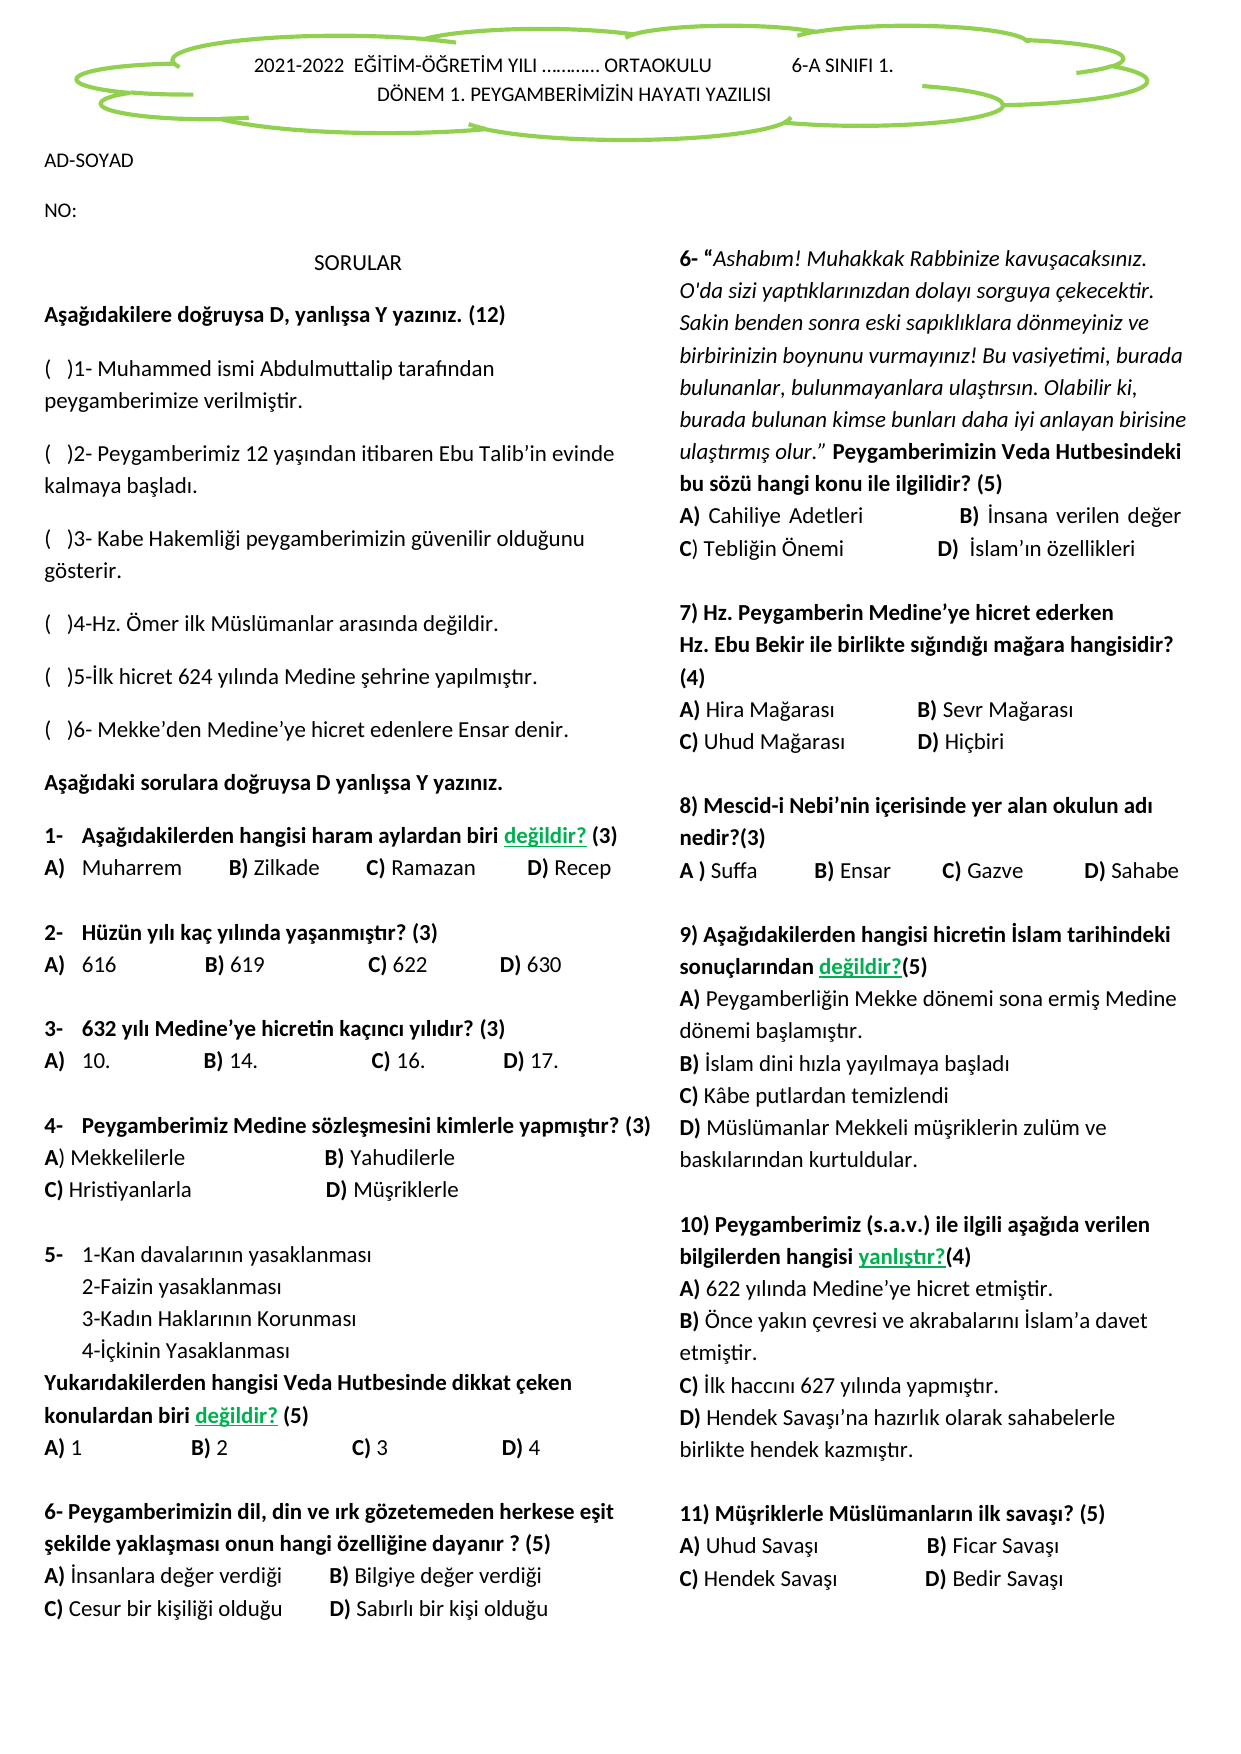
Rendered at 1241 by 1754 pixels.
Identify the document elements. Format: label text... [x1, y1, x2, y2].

list 616 B) 619 C) 622 D) 630 [44, 950, 650, 978]
list 632 yılı Medine’ye hicretin kaçıncı yılıdır? (3) [44, 1014, 650, 1042]
list 7) Hz. Peygamberin Medine’ye hicret ederken Hz. Ebu Bekir ile birlikte sığındığı mağara hangisidir? (4) [679, 598, 1181, 691]
list 9) Aşağıdakilerden hangisi hicretin İslam tarihindeki sonuçlarından değildir?(5) A) Peygamberliğin Mekke dönemi sona ermiş Medine dönemi başlamıştır. B) İslam dini hızla yayılmaya başladı C) Kâbe putlardan temizlendi D) Müslümanlar Mekkeli müşriklerin zulüm ve baskılarından kurtuldular. [679, 920, 1181, 1173]
list A) Mekkelilerle B) Yahudilerle C) Hristiyanlarla D) Müşriklerle [44, 1143, 650, 1203]
text Aşağıdaki sorulara doğruysa D yanlışsa Y yazınız. [44, 768, 650, 796]
list A) Hira Mağarası B) Sevr Mağarası [679, 695, 1181, 723]
text ( )1- Muhammed ismi Abdulmuttalip tarafından peygamberimize verilmiştir. [44, 354, 650, 414]
text ( )6- Mekke’den Medine’ye hicret edenlere Ensar denir. [44, 715, 650, 743]
list A) 1 B) 2 C) 3 D) 4 [44, 1433, 650, 1461]
list Muharrem B) Zilkade C) Ramazan D) Recep [44, 853, 650, 882]
text ( )4-Hz. Ömer ilk Müslümanlar arasında değildir. [44, 609, 650, 637]
list 2-Faizin yasaklanması [82, 1272, 650, 1300]
list C) Uhud Mağarası D) Hiçbiri [679, 727, 1181, 755]
list 6- Peygamberimizin dil, din ve ırk gözetemeden herkese eşit şekilde yaklaşması onun hangi özelliğine dayanır ? (5) A) İnsanlara değer verdiği B) Bilgiye değer verdiği C) Cesur bir kişiliği olduğu D) Sabırlı bir kişi olduğu [44, 1497, 650, 1622]
list Aşağıdakilerden hangisi haram aylardan biri değildir? (3) [44, 821, 650, 849]
text Aşağıdakilere doğruysa D, yanlışsa Y yazınız. (12) [44, 301, 657, 329]
list Yukarıdakilerden hangisi Veda Hutbesinde dikkat çeken konulardan biri değildir? (5) [44, 1368, 650, 1429]
list 3-Kadın Haklarının Korunması [82, 1304, 650, 1332]
list 1-Kan davalarının yasaklanması [44, 1240, 650, 1268]
text NO: [44, 198, 657, 223]
list A) Uhud Savaşı B) Ficar Savaşı C) Hendek Savaşı D) Bedir Savaşı [679, 1532, 1181, 1592]
text ( )3- Kabe Hakemliği peygamberimizin güvenilir olduğunu gösterir. [44, 524, 650, 584]
list 4-İçkinin Yasaklanması [82, 1336, 650, 1364]
list 8) Mescid-i Nebi’nin içerisinde yer alan okulun adı nedir?(3) A ) Suffa B) Ensar C) Gazve D) Sahabe [679, 791, 1181, 884]
text ( )2- Peygamberimiz 12 yaşından itibaren Ebu Talib’in evinde kalmaya başladı. [44, 439, 650, 499]
list 11) Müşriklerle Müslümanların ilk savaşı? (5) [679, 1499, 1181, 1527]
list A) Cahiliye Adetleri B) İnsana verilen değer C) Tebliğin Önemi D) İslam’ın özellikleri [679, 502, 1181, 562]
list Hüzün yılı kaç yılında yaşanmıştır? (3) [44, 918, 650, 946]
list 6- “Ashabım! Muhakkak Rabbinize kavuşacaksınız. O'da sizi yaptıklarınızdan dolayı sorguya çekecektir. Sakin benden sonra eski sapıklıklara dönmeyiniz ve birbirinizin boynunu vurmayınız! Bu vasiyetimi, burada bulunanlar, bulunmayanlara ulaştırsın. Olabilir ki, burada bulunan kimse bunları daha iyi anlayan birisine ulaştırmış olur.” Peygamberimizin Veda Hutbesindeki bu sözü hangi konu ile ilgilidir? (5) [679, 244, 1196, 497]
text SORULAR [44, 248, 657, 276]
text AD-SOYAD [44, 148, 657, 173]
list 10) Peygamberimiz (s.a.v.) ile ilgili aşağıda verilen bilgilerden hangisi yanlıştır?(4) A) 622 yılında Medine’ye hicret etmiştir. B) Önce yakın çevresi ve akrabalarını İslam’a davet etmiştir. C) İlk haccını 627 yılında yapmıştır. D) Hendek Savaşı’na hazırlık olarak sahabelerle birlikte hendek kazmıştır. [679, 1210, 1181, 1463]
list Peygamberimiz Medine sözleşmesini kimlerle yapmıştır? (3) [44, 1111, 657, 1139]
text ( )5-İlk hicret 624 yılında Medine şehrine yapılmıştır. [44, 662, 650, 690]
list 10. B) 14. C) 16. D) 17. [44, 1047, 650, 1075]
